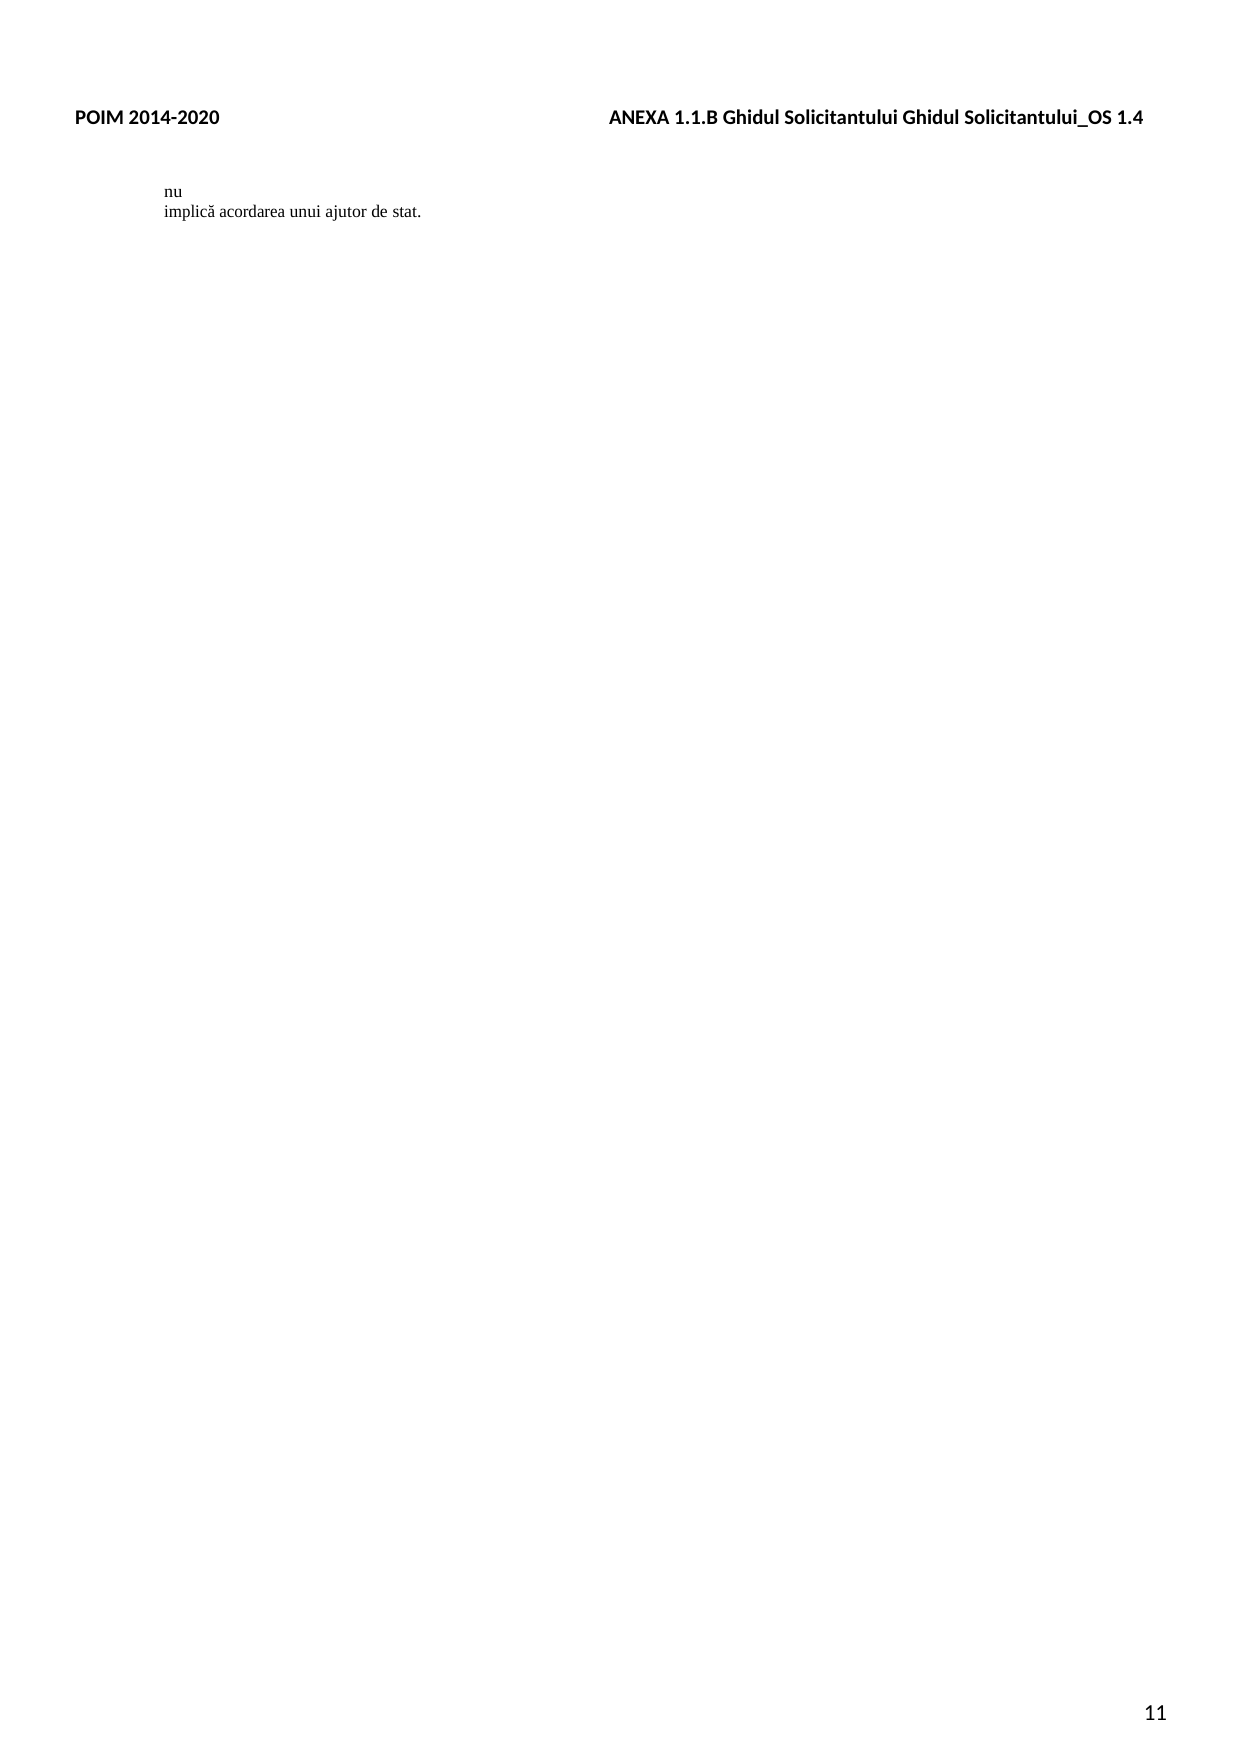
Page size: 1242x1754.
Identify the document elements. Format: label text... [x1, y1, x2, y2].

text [164, 182, 1107, 202]
text implică acordarea unui ajutor de stat. [164, 202, 1169, 221]
